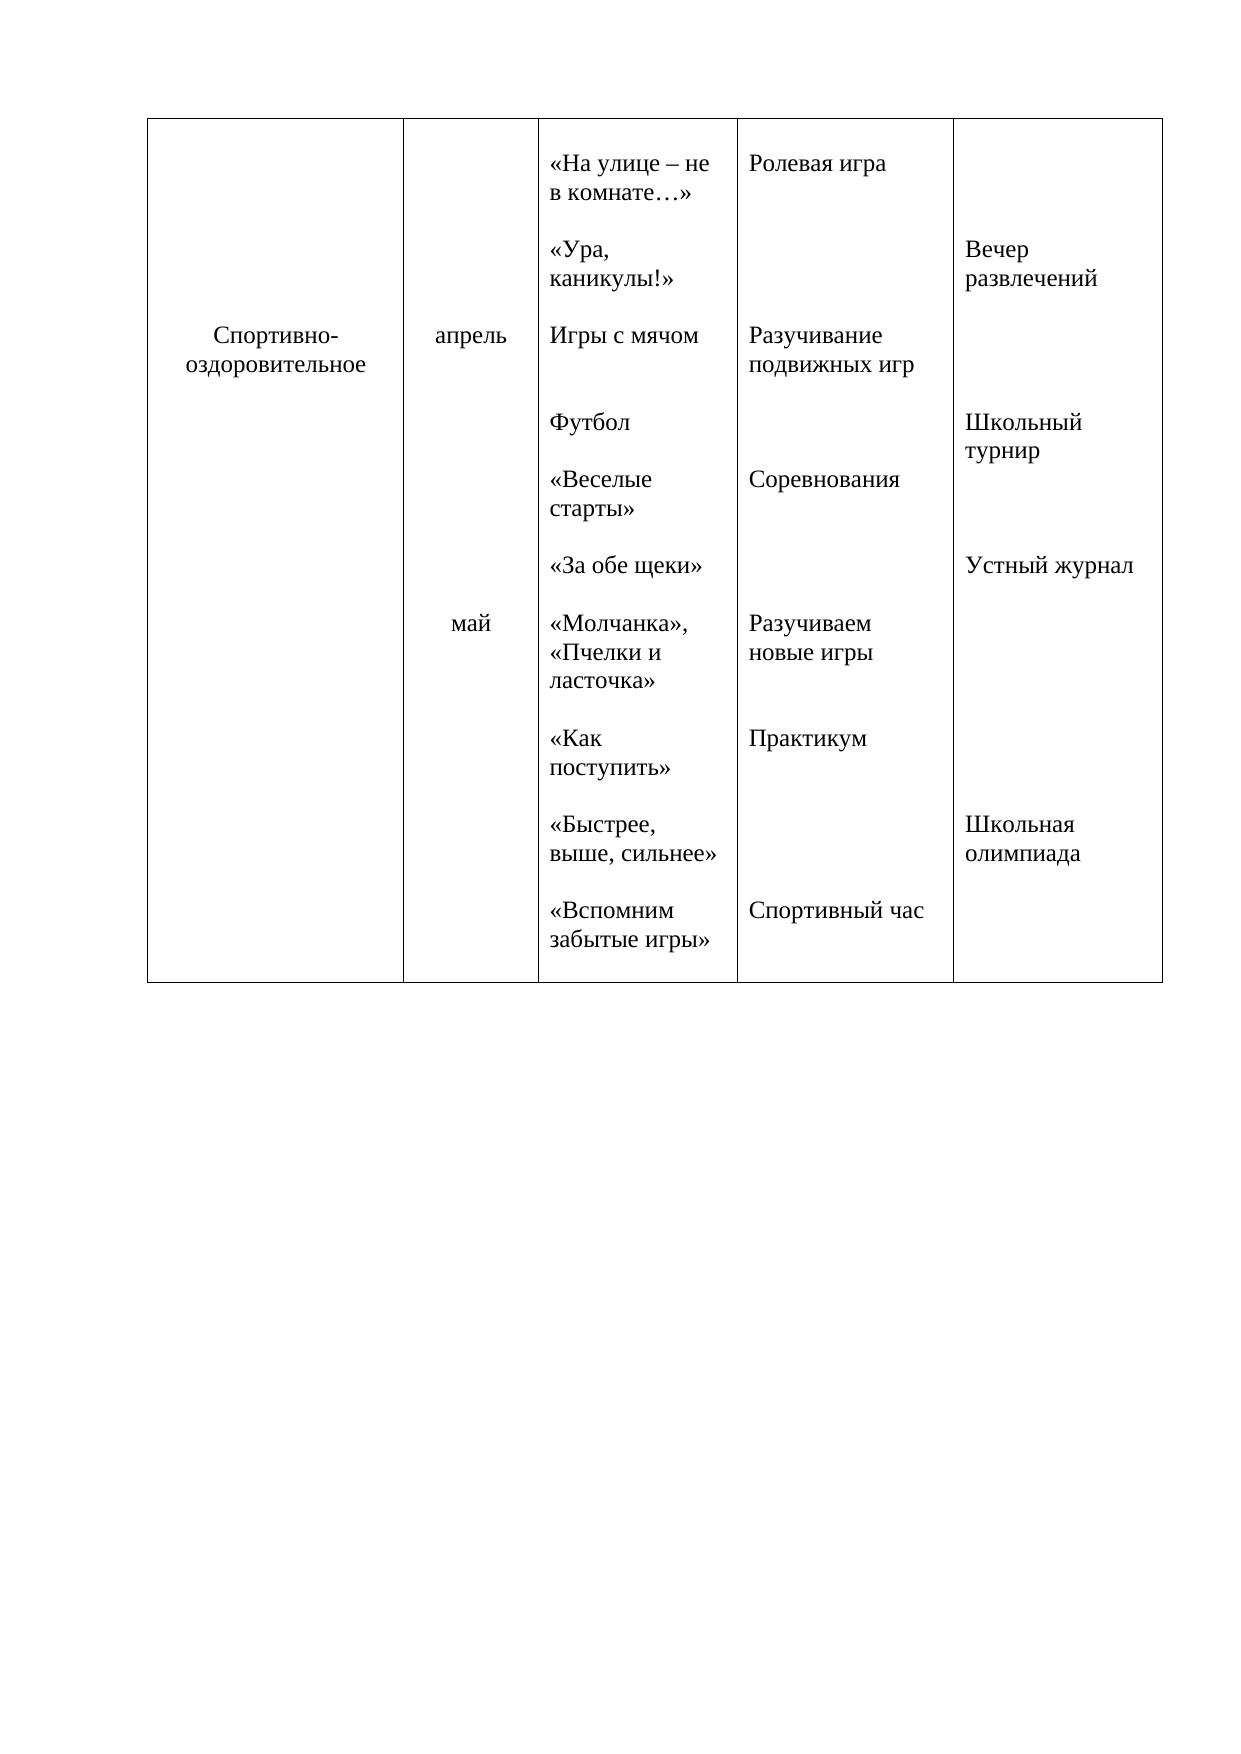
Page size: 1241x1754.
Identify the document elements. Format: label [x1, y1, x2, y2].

table_cell [738, 119, 953, 982]
table_cell [148, 119, 403, 982]
table_cell [954, 119, 1162, 982]
table_cell [404, 119, 538, 982]
table_cell [539, 119, 737, 982]
